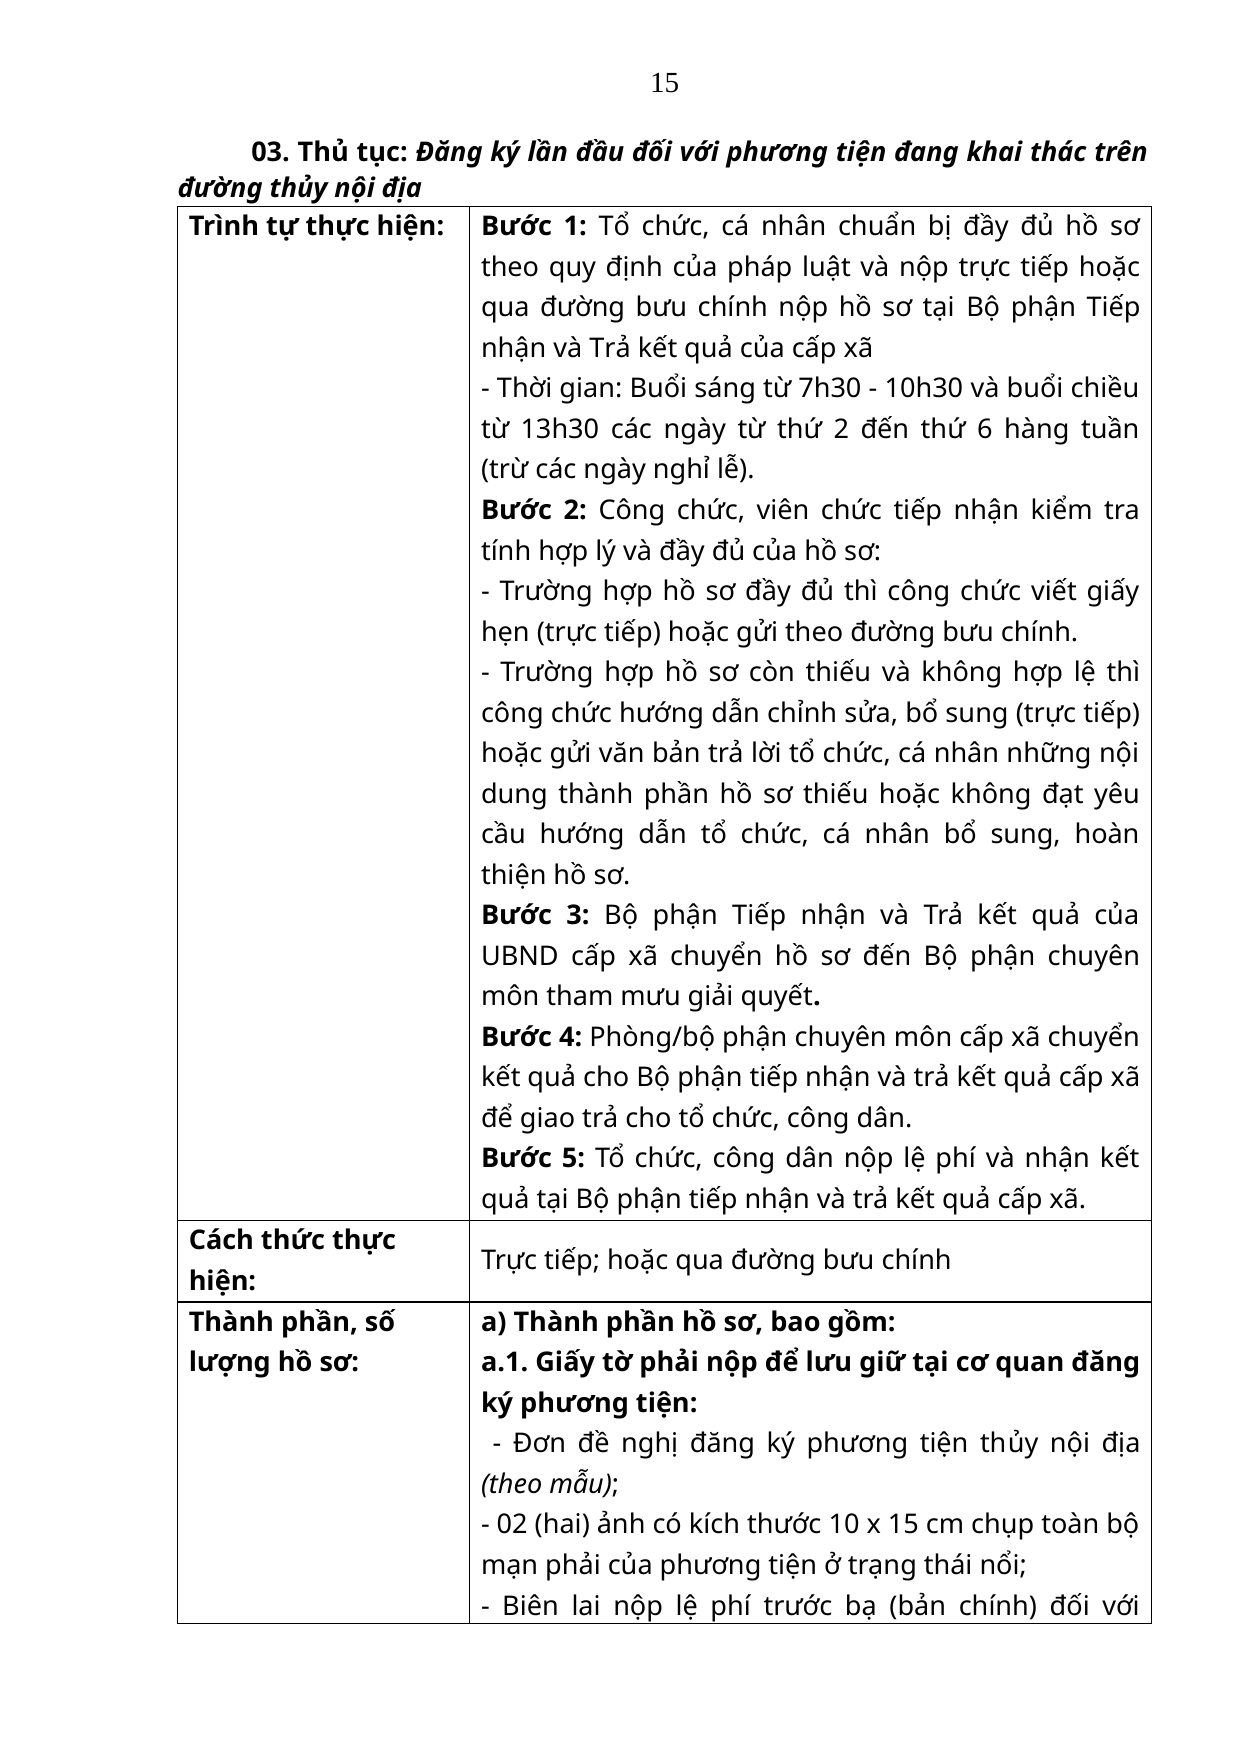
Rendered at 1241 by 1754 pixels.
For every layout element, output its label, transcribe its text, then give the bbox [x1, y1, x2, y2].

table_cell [178, 1303, 469, 1623]
table_header Trình tự thực hiện: [178, 207, 469, 1219]
text 03. Thủ tục: Đăng ký lần đầu đối với phương tiện đang khai thác trên đường thủy nội địa [177, 132, 1152, 206]
table_header Bước 1: Tổ chức, cá nhân chuẩn bị đầy đủ hồ sơ theo quy định của pháp luật và nộp trực tiếp hoặc qua đường bưu chính nộp hồ sơ tại Bộ phận Tiếp nhận và Trả kết quả của cấp xã - Thời gian: Buổi sáng từ 7h30 - 10h30 và buổi chiều từ 13h30 các ngày từ thứ 2 đến thứ 6 hàng tuần (trừ các ngày nghỉ lễ). Bước 2: Công chức, viên chức tiếp nhận kiểm tra tính hợp lý và đầy đủ của hồ sơ: - Trường hợp hồ sơ đầy đủ thì công chức viết giấy hẹn (trực tiếp) hoặc gửi theo đường bưu chính. - Trường hợp hồ sơ còn thiếu và không hợp lệ thì công chức hướng dẫn chỉnh sửa, bổ sung (trực tiếp) hoặc gửi văn bản trả lời tổ chức, cá nhân những nội dung thành phần hồ sơ thiếu hoặc không đạt yêu cầu hướng dẫn tổ chức, cá nhân bổ sung, hoàn thiện hồ sơ. Bước 3: Bộ phận Tiếp nhận và Trả kết quả của UBND cấp xã chuyển hồ sơ đến Bộ phận chuyên môn tham mưu giải quyết. Bước 4: Phòng/bộ phận chuyên môn cấp xã chuyển kết quả cho Bộ phận tiếp nhận và trả kết quả cấp xã để giao trả cho tổ chức, công dân. Bước 5: Tổ chức, công dân nộp lệ phí và nhận kết quả tại Bộ phận tiếp nhận và trả kết quả cấp xã. [470, 207, 1151, 1219]
table_cell Cách thức thực hiện: [178, 1221, 469, 1301]
table_cell Trực tiếp; hoặc qua đường bưu chính [470, 1221, 1151, 1301]
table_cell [470, 1303, 1151, 1623]
